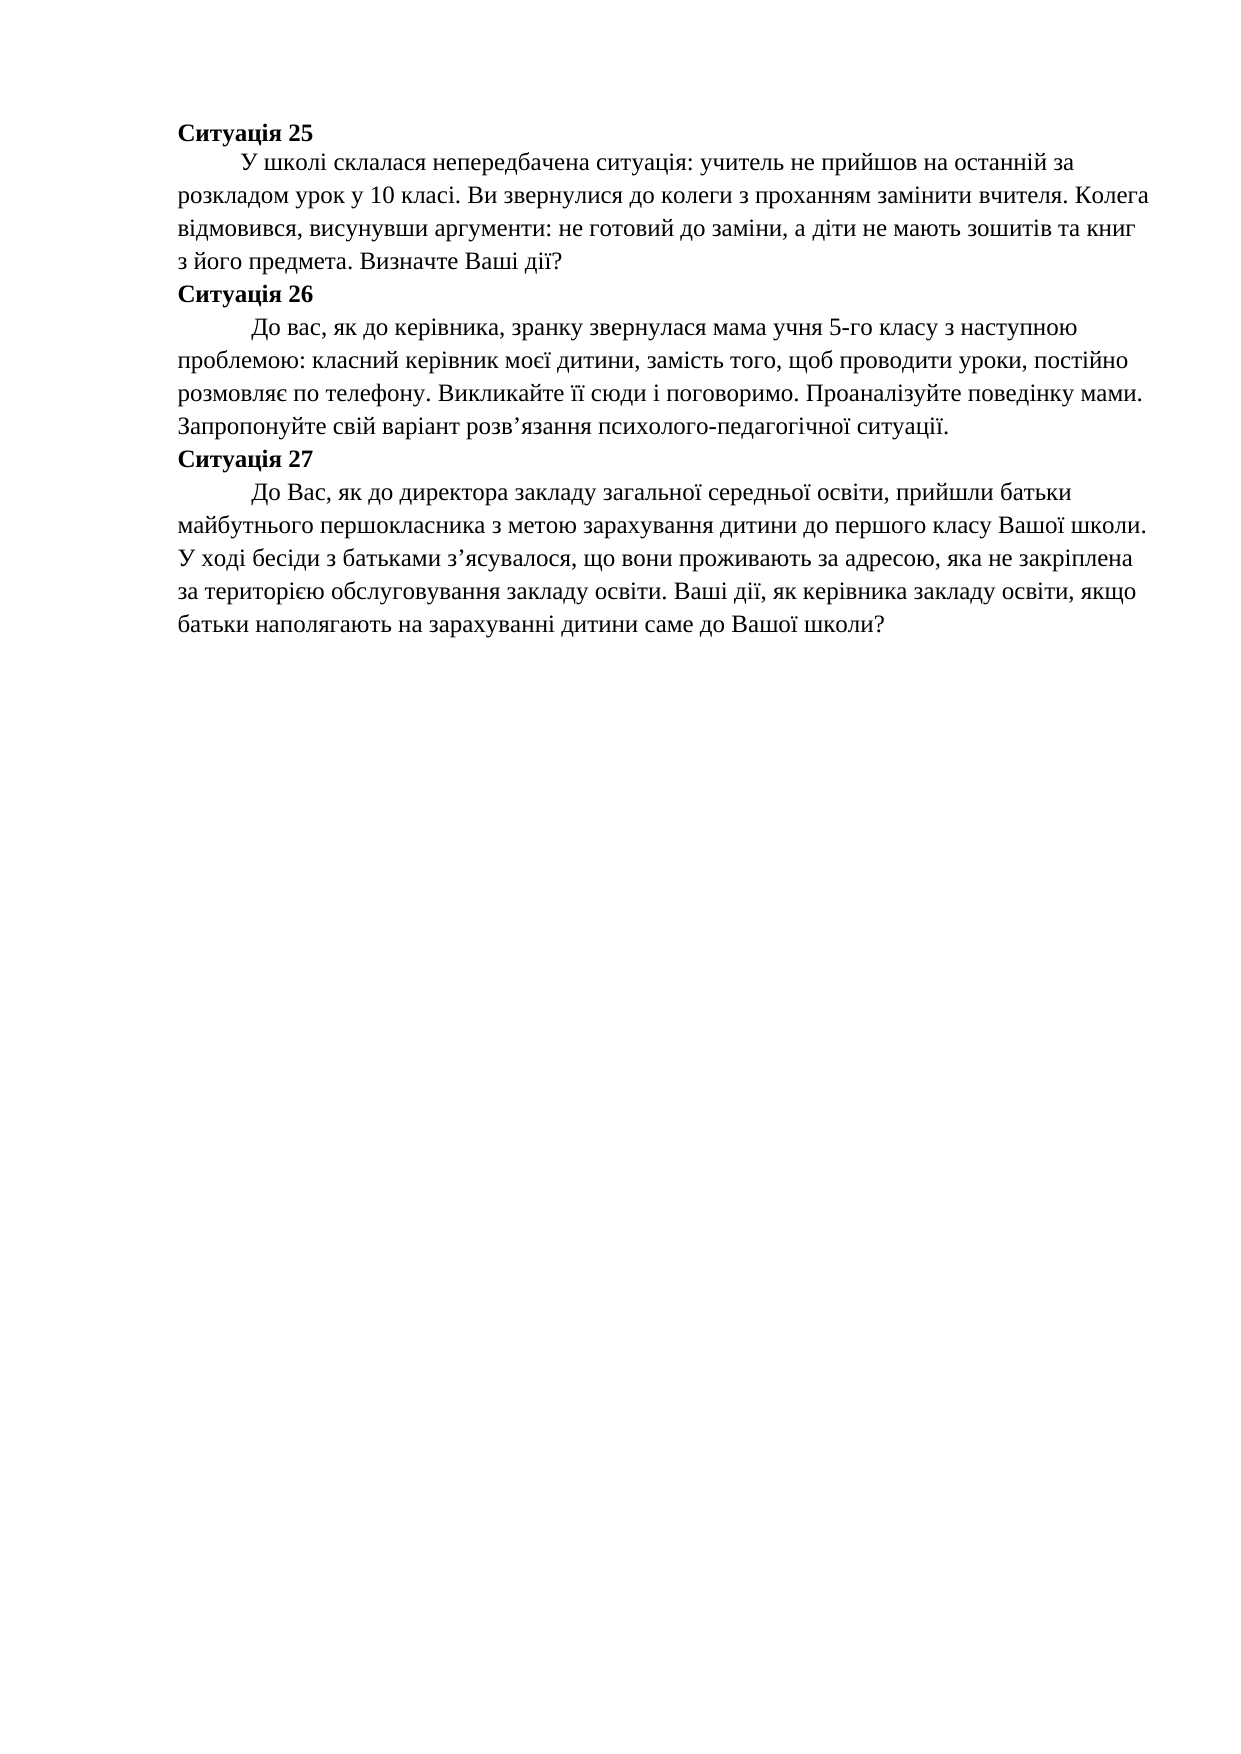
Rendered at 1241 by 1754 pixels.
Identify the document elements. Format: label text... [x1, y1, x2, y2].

text Ситуація 25 [177, 118, 1152, 147]
text У школі склалася непередбачена ситуація: учитель не прийшов на останній за розкладом урок у 10 класі. Ви звернулися до колеги з проханням замінити вчителя. Колега відмовився, висунувши аргументи: не готовий до заміни, а діти не мають зошитів та книг з його предмета. Визначте Ваші дії? Ситуація 26 До вас, як до керівника, зранку звернулася мама учня 5-го класу з наступною проблемою: класний керівник моєї дитини, замість того, щоб проводити уроки, постійно розмовляє по телефону. Викликайте її сюди і поговоримо. Проаналізуйте поведінку мами. Запропонуйте свій варіант розв’язання психолого-педагогічної ситуації. Ситуація 27 До Вас, як до директора закладу загальної середньої освіти, прийшли батьки майбутнього першокласника з метою зарахування дитини до першого класу Вашої школи. У ході бесіди з батьками з’ясувалося, що вони проживають за адресою, яка не закріплена за територією обслуговування закладу освіти. Ваші дії, як керівника закладу освіти, якщо батьки наполягають на зарахуванні дитини саме до Вашої школи? [177, 147, 1152, 638]
